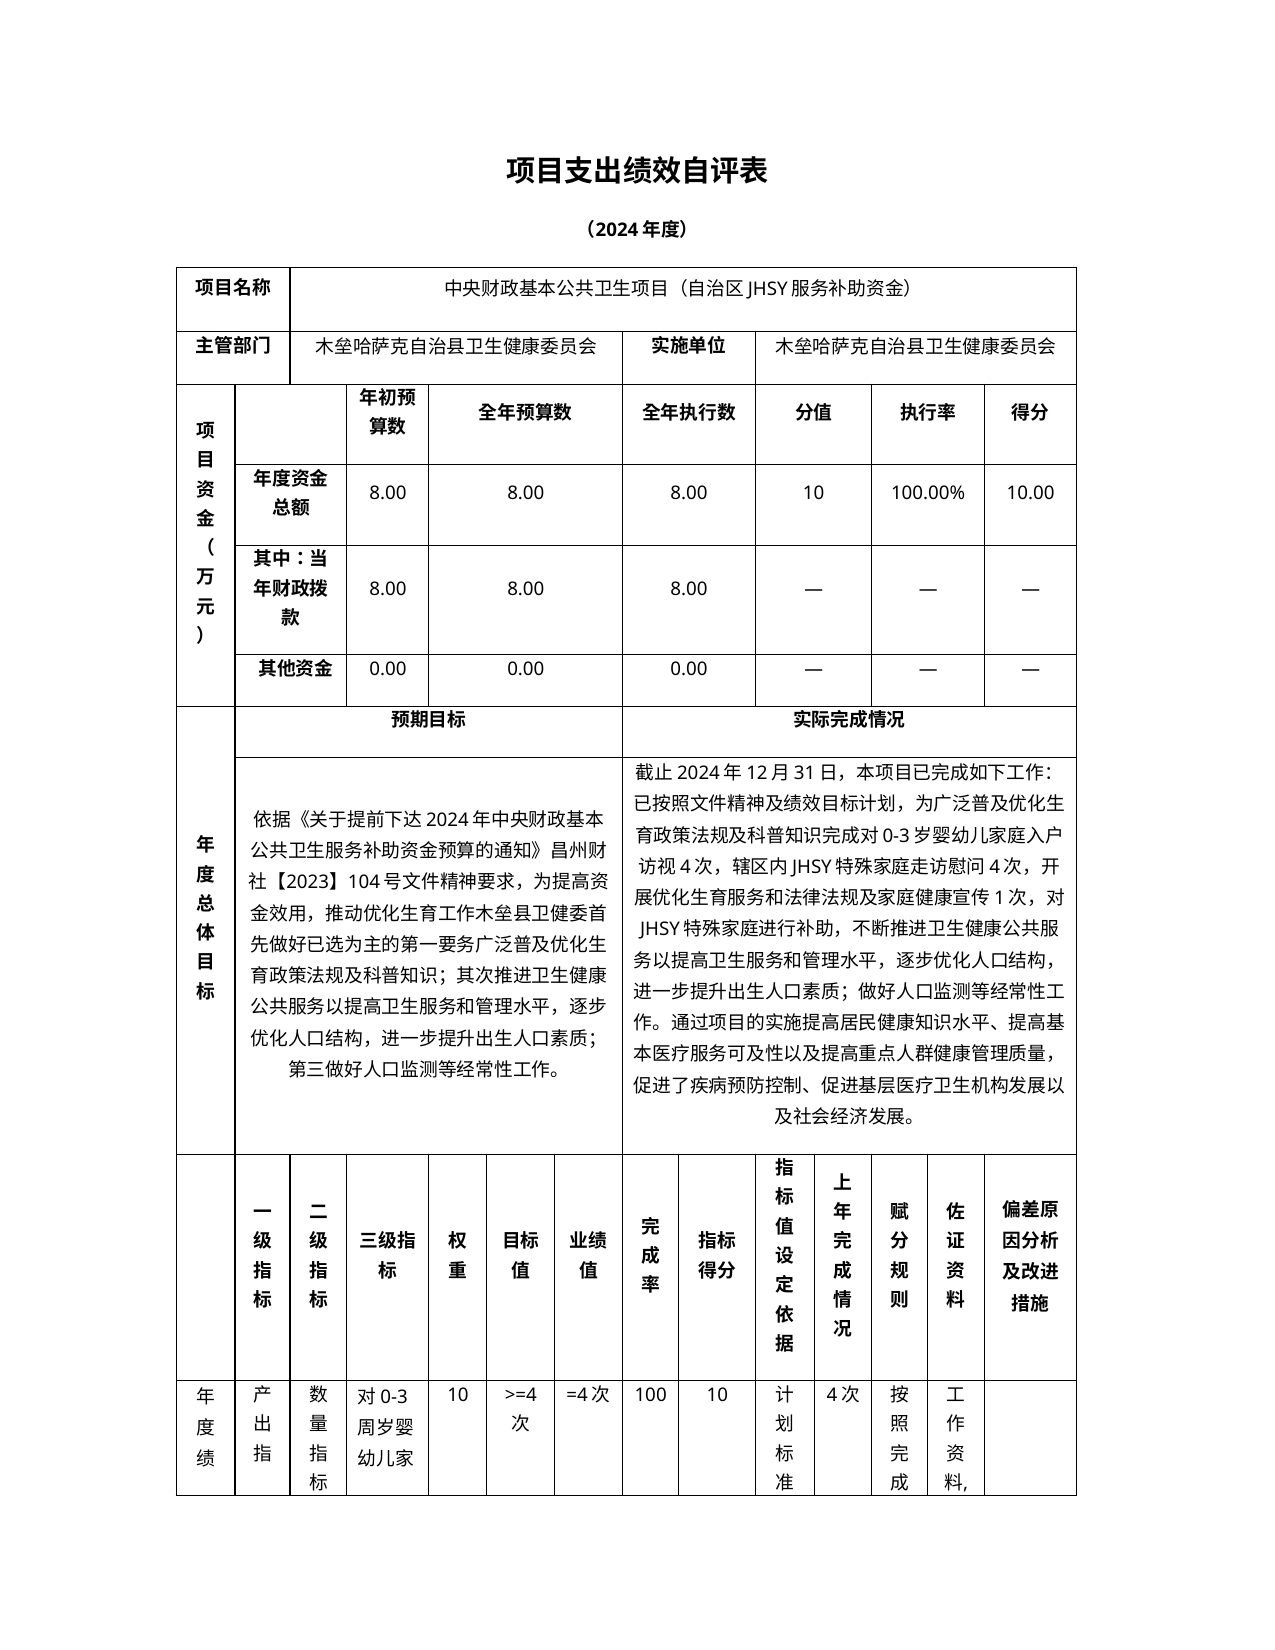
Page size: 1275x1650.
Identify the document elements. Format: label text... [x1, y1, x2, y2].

table_header 中央财政基本公共卫生项目（自治区JHSY服务补助资金） [291, 268, 1076, 331]
table_cell 100 [623, 1381, 678, 1495]
table_cell 全年预算数 [429, 385, 622, 464]
table_cell 项目资金 （万元） [177, 385, 234, 706]
table_cell 对0-3周岁婴幼儿家庭入户访视次数 [347, 1381, 428, 1495]
table_cell >=4次 [487, 1381, 554, 1495]
table_cell — [872, 655, 984, 706]
table_cell 8.00 [429, 546, 622, 654]
table_cell 业绩值 [555, 1155, 622, 1380]
table_cell — [872, 546, 984, 654]
table_cell 10.00 [985, 465, 1076, 544]
table_cell 其中：当年财政拨款 [236, 546, 346, 654]
table_cell 8.00 [623, 546, 755, 654]
table_cell 10 [756, 465, 871, 544]
table_cell 依据《关于提前下达2024年中央财政基本公共卫生服务补助资金预算的通知》昌州财社【2023】104号文件精神要求，为提高资金效用，推动优化生育工作木垒县卫健委首先做好已选为主的第一要务广泛普及优化生育政策法规及科普知识；其次推进卫生健康公共服务以提高卫生服务和管理水平，逐步优化人口结构，进一步提升出生人口素质；第三做好人口监测等经常性工作。 [236, 758, 622, 1153]
table_cell 计划标准 [756, 1381, 814, 1495]
table_cell 二级指标 [291, 1155, 346, 1380]
table_cell 偏差原因分析及改进措施 [985, 1155, 1076, 1380]
table_cell — [985, 546, 1076, 654]
table_header 项目名称 [177, 268, 289, 331]
table_cell 截止2024年12月31日，本项目已完成如下工作：已按照文件精神及绩效目标计划，为广泛普及优化生育政策法规及科普知识完成对0-3岁婴幼儿家庭入户访视4次，辖区内JHSY特殊家庭走访慰问4次，开展优化生育服务和法律法规及家庭健康宣传1次，对JHSY特殊家庭进行补助，不断推进卫生健康公共服务以提高卫生服务和管理水平，逐步优化人口结构，进一步提升出生人口素质；做好人口监测等经常性工作。通过项目的实施提高居民健康知识水平、提高基本医疗服务可及性以及提高重点人群健康管理质量，促进了疾病预防控制、促进基层医疗卫生机构发展以及社会经济发展。 [623, 758, 1076, 1153]
table_cell 目标值 [487, 1155, 554, 1380]
table_cell 实施单位 [623, 332, 755, 383]
table_cell [177, 1155, 234, 1380]
table_cell 木垒哈萨克自治县卫生健康委员会 [756, 332, 1076, 383]
table_cell 赋分规则 [872, 1155, 927, 1380]
table_cell 指标值设定依据 [756, 1155, 814, 1380]
table_cell 年初预算数 [347, 385, 428, 464]
table_cell 主管部门 [177, 332, 289, 383]
table_cell 其他资金 [236, 655, 346, 706]
table_cell 上年完成情况 [815, 1155, 871, 1380]
table_cell 年度绩效指标完成情况 [177, 1381, 234, 1495]
table_cell 产出指标 [236, 1381, 289, 1495]
table_cell 8.00 [429, 465, 622, 544]
text 项目支出绩效自评表 [187, 150, 1087, 190]
table_cell [985, 1381, 1076, 1495]
table_cell 一级指标 [236, 1155, 289, 1380]
table_cell 100.00% [872, 465, 984, 544]
table_cell 0.00 [623, 655, 755, 706]
table_cell 4次 [815, 1381, 871, 1495]
table_cell — [756, 546, 871, 654]
table_cell 年度总体目标 [177, 707, 234, 1153]
table_cell 木垒哈萨克自治县卫生健康委员会 [291, 332, 622, 383]
table_cell 8.00 [623, 465, 755, 544]
table_cell 佐证资料 [928, 1155, 984, 1380]
table_cell 完成率 [623, 1155, 678, 1380]
table_cell 数量指标 [291, 1381, 346, 1495]
table_cell — [756, 655, 871, 706]
table_cell 实际完成情况 [623, 707, 1076, 757]
table_cell 8.00 [347, 465, 428, 544]
table_cell — [985, 655, 1076, 706]
table_cell 指标得分 [679, 1155, 755, 1380]
text （2024年度） [187, 216, 1087, 242]
table_cell 三级指标 [347, 1155, 428, 1380]
table_cell 执行率 [872, 385, 984, 464]
table_cell 10 [429, 1381, 486, 1495]
table_cell 0.00 [429, 655, 622, 706]
table_cell 得分 [985, 385, 1076, 464]
table_cell 权重 [429, 1155, 486, 1380]
table_cell 0.00 [347, 655, 428, 706]
table_cell 年度资金总额 [236, 465, 346, 544]
table_cell 全年执行数 [623, 385, 755, 464]
table_cell 8.00 [347, 546, 428, 654]
table_cell =4次 [555, 1381, 622, 1495]
table_cell 分值 [756, 385, 871, 464]
table_cell 10 [679, 1381, 755, 1495]
table_cell 工作资料,说明材料 [928, 1381, 984, 1495]
table_cell 预期目标 [236, 707, 622, 757]
table_cell 按照完成比例赋分 [872, 1381, 927, 1495]
table_cell [236, 385, 346, 464]
